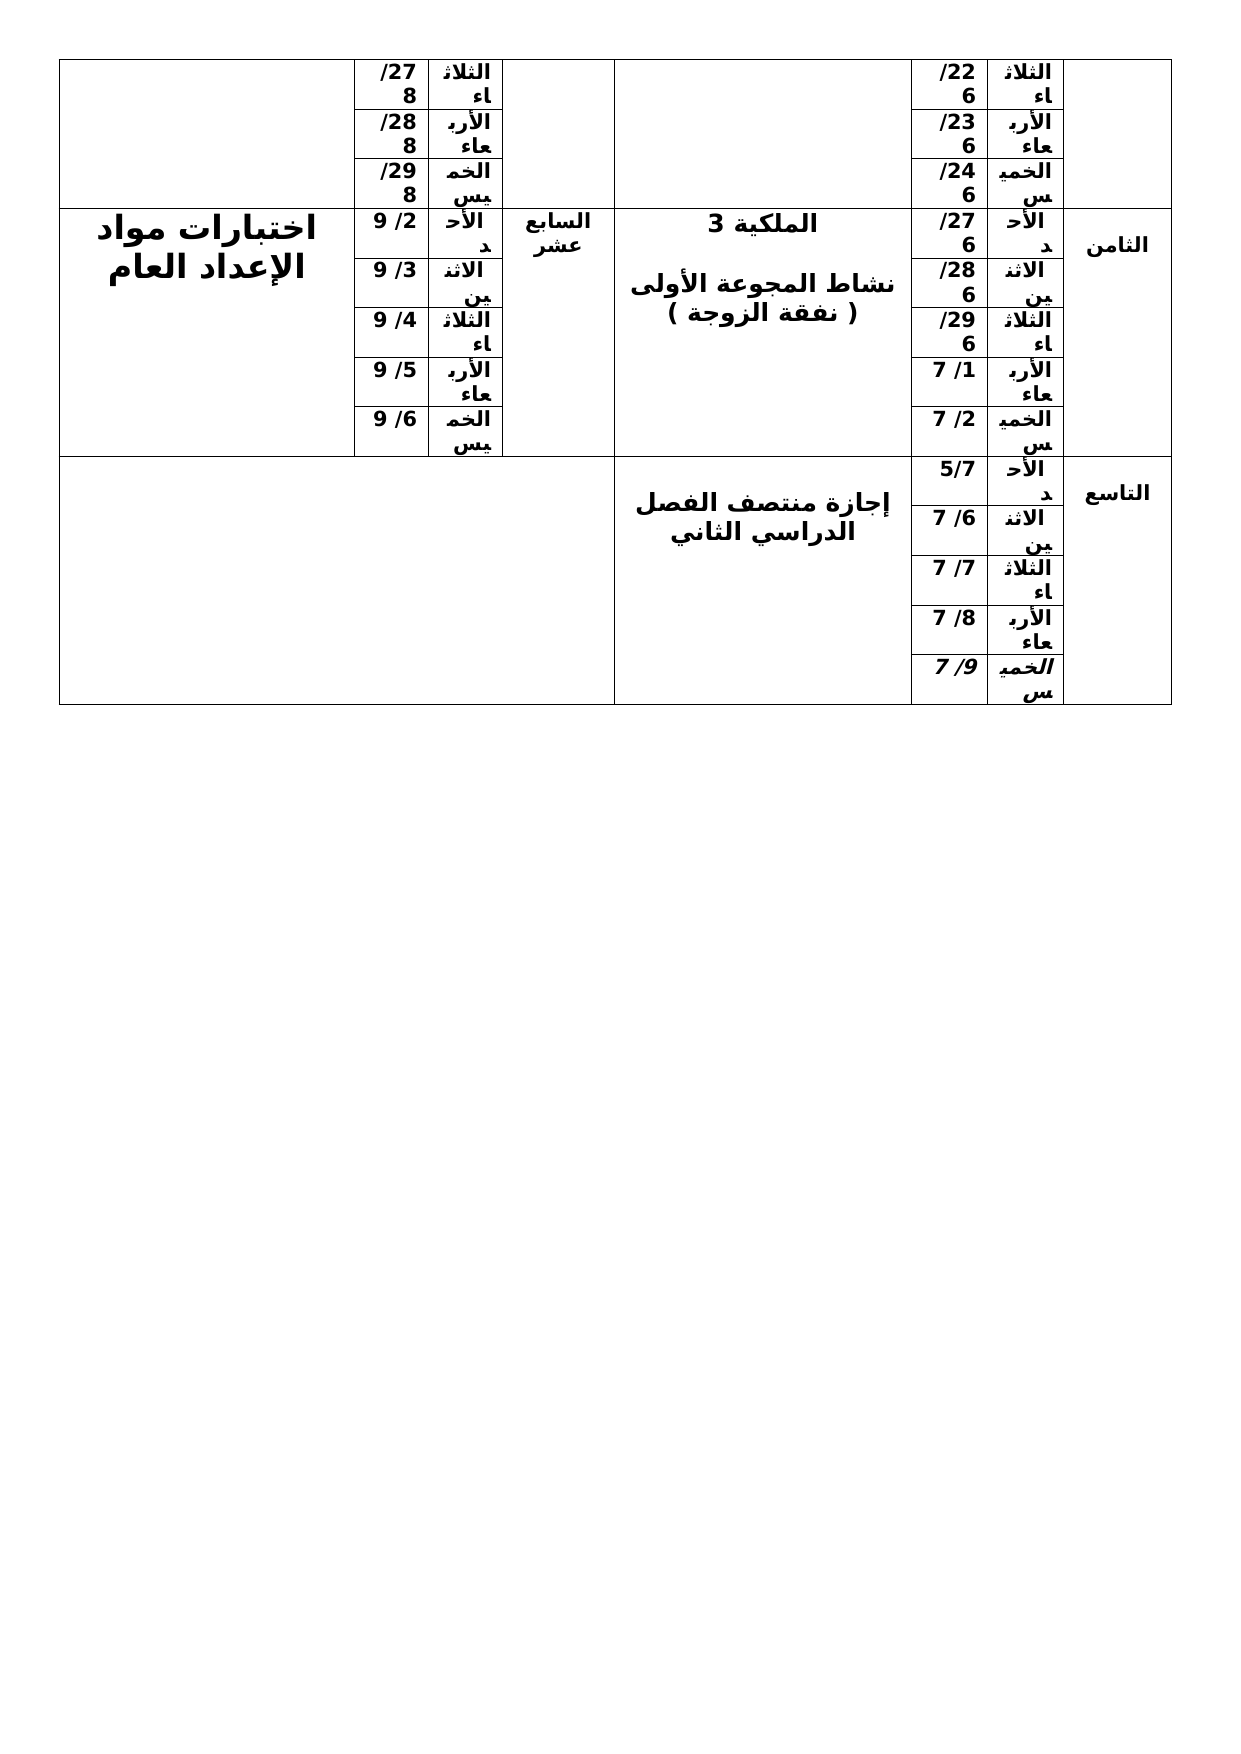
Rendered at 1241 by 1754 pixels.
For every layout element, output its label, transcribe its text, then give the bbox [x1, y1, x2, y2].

table_cell الخميس [429, 407, 502, 456]
table_cell 24/ 6 [912, 159, 987, 208]
table_cell الثلاثاء [988, 556, 1063, 604]
table_cell الثامن [1064, 209, 1171, 456]
table_cell 22/ 6 [912, 60, 987, 109]
table_cell الثلاثاء [429, 60, 502, 109]
table_cell الأربعاء [988, 358, 1063, 406]
table_cell 5/7 [912, 457, 987, 505]
table_cell السابع عشر [503, 209, 614, 456]
table_cell الثلاثاء [429, 308, 502, 357]
table_cell الأحد [988, 457, 1063, 505]
table_cell 28/ 6 [912, 259, 987, 307]
table_cell 8/ 7 [912, 606, 987, 654]
table_cell الثلاثاء [988, 60, 1063, 109]
table_cell 4/ 9 [355, 308, 428, 357]
table_cell 6/ 7 [912, 506, 987, 555]
table_cell الأربعاء [429, 358, 502, 406]
table_cell 2/ 9 [355, 209, 428, 257]
table_cell 27/ 8 [355, 60, 428, 109]
table_cell الأحد [988, 209, 1063, 257]
table_cell إجازة منتصف الفصل الدراسي الثاني [615, 457, 911, 704]
table_cell التاسع [1064, 457, 1171, 704]
table_cell الأحد [429, 209, 502, 257]
table_cell الخميس [988, 655, 1063, 704]
table_cell الثلاثاء [988, 308, 1063, 357]
table_cell الملكية 3 نشاط المجوعة الأولى ( نفقة الزوجة ) [615, 209, 911, 456]
table_cell 9/ 7 [912, 655, 987, 704]
table_cell 2/ 7 [912, 407, 987, 456]
table_cell اختبارات مواد الإعداد العام [60, 209, 354, 456]
table_cell 28/ 8 [355, 110, 428, 158]
table_cell الخميس [988, 159, 1063, 208]
table_cell 23/ 6 [912, 110, 987, 158]
table_cell 3/ 9 [355, 259, 428, 307]
table_cell الأربعاء [988, 110, 1063, 158]
table_cell الاثنين [988, 506, 1063, 555]
table_cell 6/ 9 [355, 407, 428, 456]
table_cell الأربعاء [429, 110, 502, 158]
table_cell الخميس [429, 159, 502, 208]
table_cell 29/ 6 [912, 308, 987, 357]
table_cell الخميس [988, 407, 1063, 456]
table_cell 7/ 7 [912, 556, 987, 604]
table_cell الاثنين [429, 259, 502, 307]
table_cell الأربعاء [988, 606, 1063, 654]
table_cell 5/ 9 [355, 358, 428, 406]
table_cell [60, 457, 614, 704]
table_cell 1/ 7 [912, 358, 987, 406]
table_cell 29/ 8 [355, 159, 428, 208]
table_cell الاثنين [988, 259, 1063, 307]
table_cell 27/ 6 [912, 209, 987, 257]
